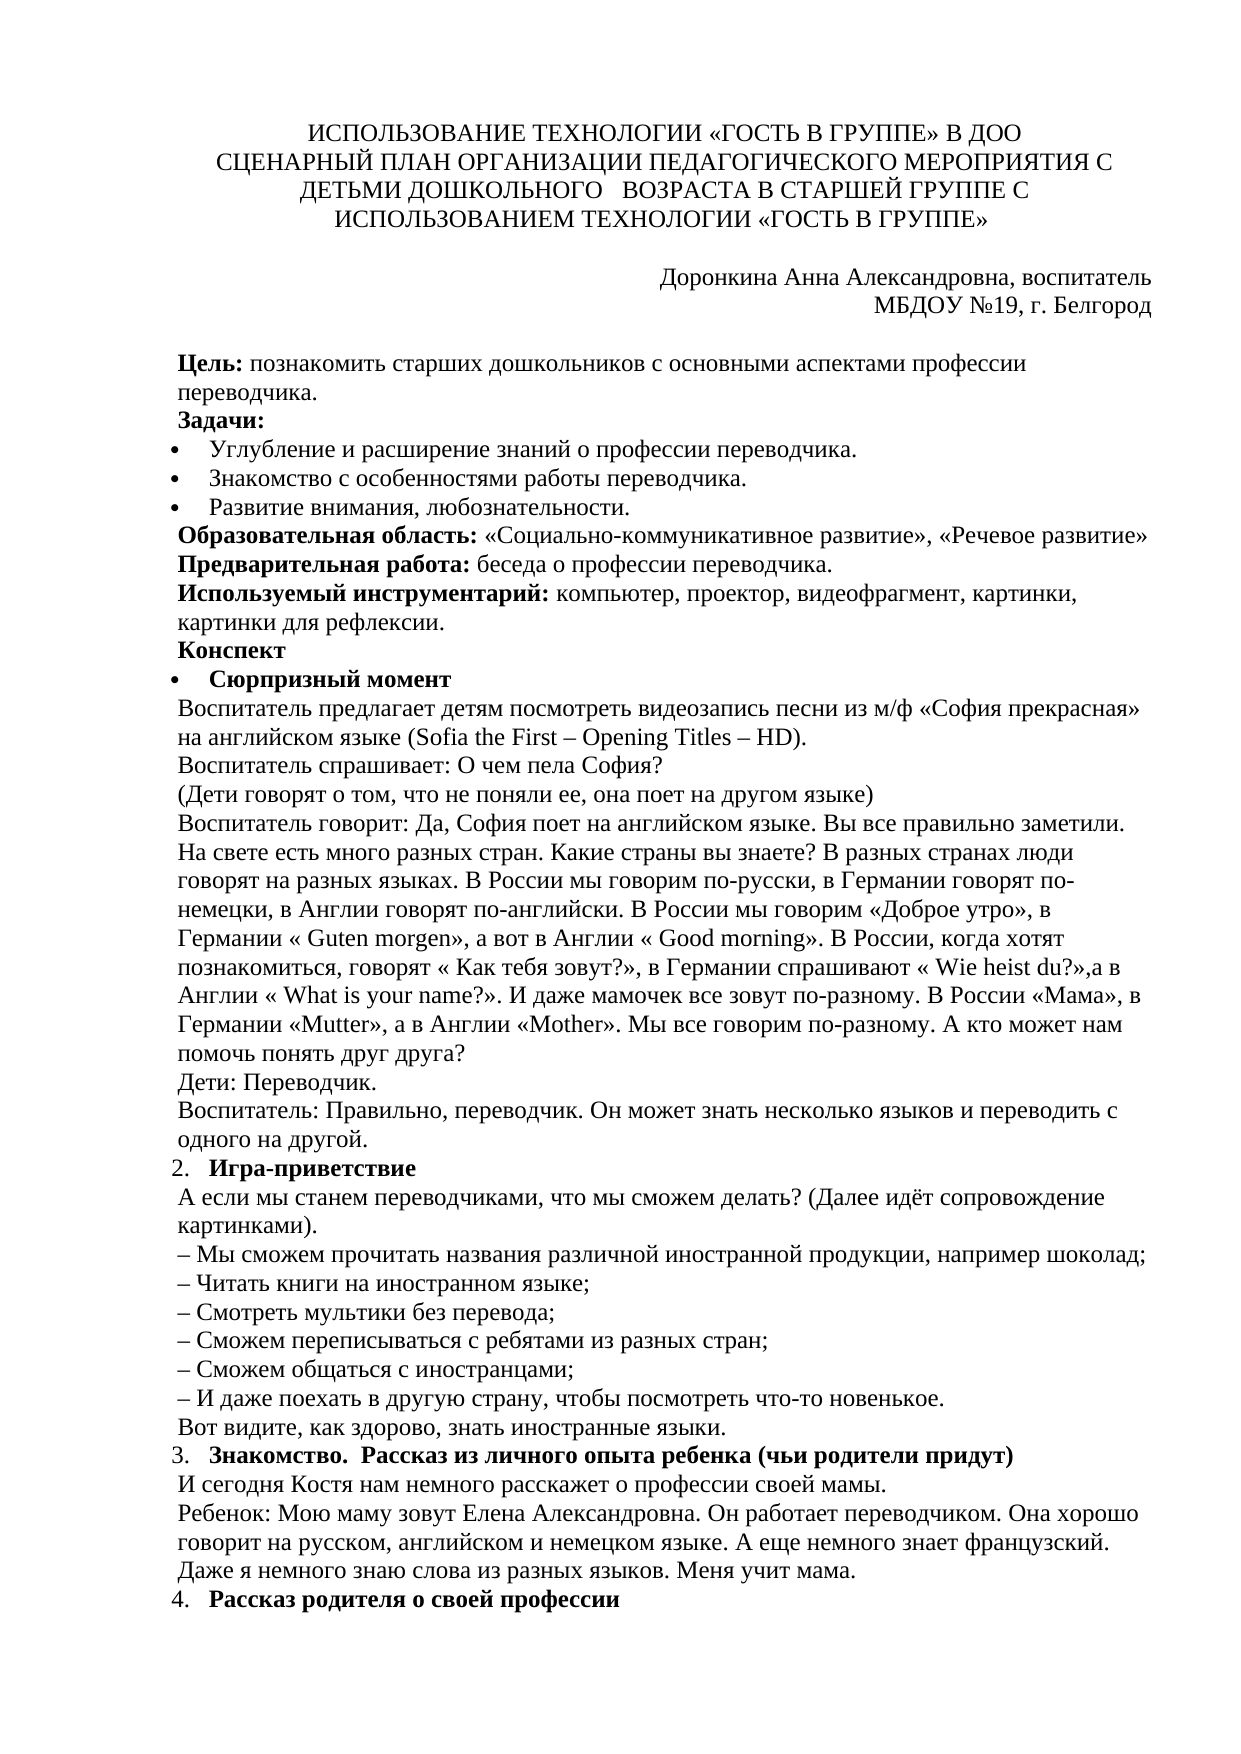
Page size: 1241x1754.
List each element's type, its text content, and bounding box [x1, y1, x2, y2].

list Сюрпризный момент [171, 664, 1152, 693]
text – Сможем общаться с иностранцами; [177, 1354, 1152, 1383]
list Знакомство. Рассказ из личного опыта ребенка (чьи родители придут) [171, 1441, 1152, 1469]
text Воспитатель спрашивает: О чем пела София? [177, 751, 1152, 779]
text Доронкина Анна Александровна, воспитатель [177, 262, 1152, 291]
text Ребенок: Мою маму зовут Елена Александровна. Он работает переводчиком. Она хорошо говорит на русском, английском и немецком языке. А еще немного знает французский. Даже я немного знаю слова из разных языков. Меня учит мама. [177, 1498, 1152, 1584]
text Воспитатель предлагает детям посмотреть видеозапись песни из м/ф «София прекрасная» на английском языке (Sofia the First – Opening Titles – HD). [177, 693, 1152, 751]
text – Смотреть мультики без перевода; [177, 1297, 1152, 1326]
text ИСПОЛЬЗОВАНИЕ ТЕХНОЛОГИИ «ГОСТЬ В ГРУППЕ» В ДОО [177, 118, 1152, 147]
text Предварительная работа: беседа о профессии переводчика. [177, 549, 1152, 578]
text А если мы станем переводчиками, что мы сможем делать? (Далее идёт сопровождение картинками). [177, 1182, 1152, 1239]
text – Мы сможем прочитать названия различной иностранной продукции, например шоколад; [177, 1239, 1152, 1268]
text – Читать книги на иностранном языке; [177, 1268, 1152, 1297]
text – И даже поехать в другую страну, чтобы посмотреть что-то новенькое. [177, 1383, 1152, 1412]
list Знакомство с особенностями работы переводчика. [171, 463, 1152, 492]
text Задачи: [177, 406, 1152, 434]
text – Сможем переписываться с ребятами из разных стран; [177, 1326, 1152, 1354]
text И сегодня Костя нам немного расскажет о профессии своей мамы. [177, 1469, 1152, 1498]
text (Дети говорят о том, что не поняли ее, она поет на другом языке) [177, 779, 1152, 808]
text Цель: познакомить старших дошкольников с основными аспектами профессии переводчика. [318, 348, 1152, 406]
text Конспект [177, 636, 1152, 664]
text СЦЕНАРНЫЙ ПЛАН ОРГАНИЗАЦИИ ПЕДАГОГИЧЕСКОГО МЕРОПРИЯТИЯ С ДЕТЬМИ ДОШКОЛЬНОГО ВОЗРАСТА В СТАРШЕЙ ГРУППЕ С ИСПОЛЬЗОВАНИЕМ ТЕХНОЛОГИИ «ГОСТЬ В ГРУППЕ» [177, 147, 1152, 233]
text Образовательная область: «Социально-коммуникативное развитие», «Речевое развитие» [177, 521, 484, 549]
list Рассказ родителя о своей профессии [171, 1584, 1152, 1613]
list Игра-приветствие [171, 1153, 1152, 1182]
text Воспитатель: Правильно, переводчик. Он может знать несколько языков и переводить с одного на другой. [177, 1096, 1152, 1153]
text На свете есть много разных стран. Какие страны вы знаете? В разных странах люди говорят на разных языках. В России мы говорим по-русски, в Германии говорят по-немецки, в Англии говорят по-английски. В России мы говорим «Доброе утро», в Германии « Guten morgen», а вот в Англии « Good morning». В России, когда хотят познакомиться, говорят « Как тебя зовут?», в Германии спрашивают « Wie heist du?»,а в Англии « What is your name?». И даже мамочек все зовут по-разному. В России «Мама», в Германии «Mutter», а в Англии «Mother». Мы все говорим по-разному. А кто может нам помочь понять друг друга? [177, 837, 1152, 1067]
text МБДОУ №19, г. Белгород [177, 291, 1152, 319]
text Используемый инструментарий: компьютер, проектор, видеофрагмент, картинки, картинки для рефлексии. [177, 578, 1152, 636]
list Развитие внимания, любознательности. [171, 492, 1152, 521]
text Воспитатель говорит: Да, София поет на английском языке. Вы все правильно заметили. [177, 808, 1152, 837]
text Дети: Переводчик. [177, 1067, 1152, 1096]
list Углубление и расширение знаний о профессии переводчика. [171, 434, 1152, 463]
text Вот видите, как здорово, знать иностранные языки. [177, 1412, 1152, 1441]
